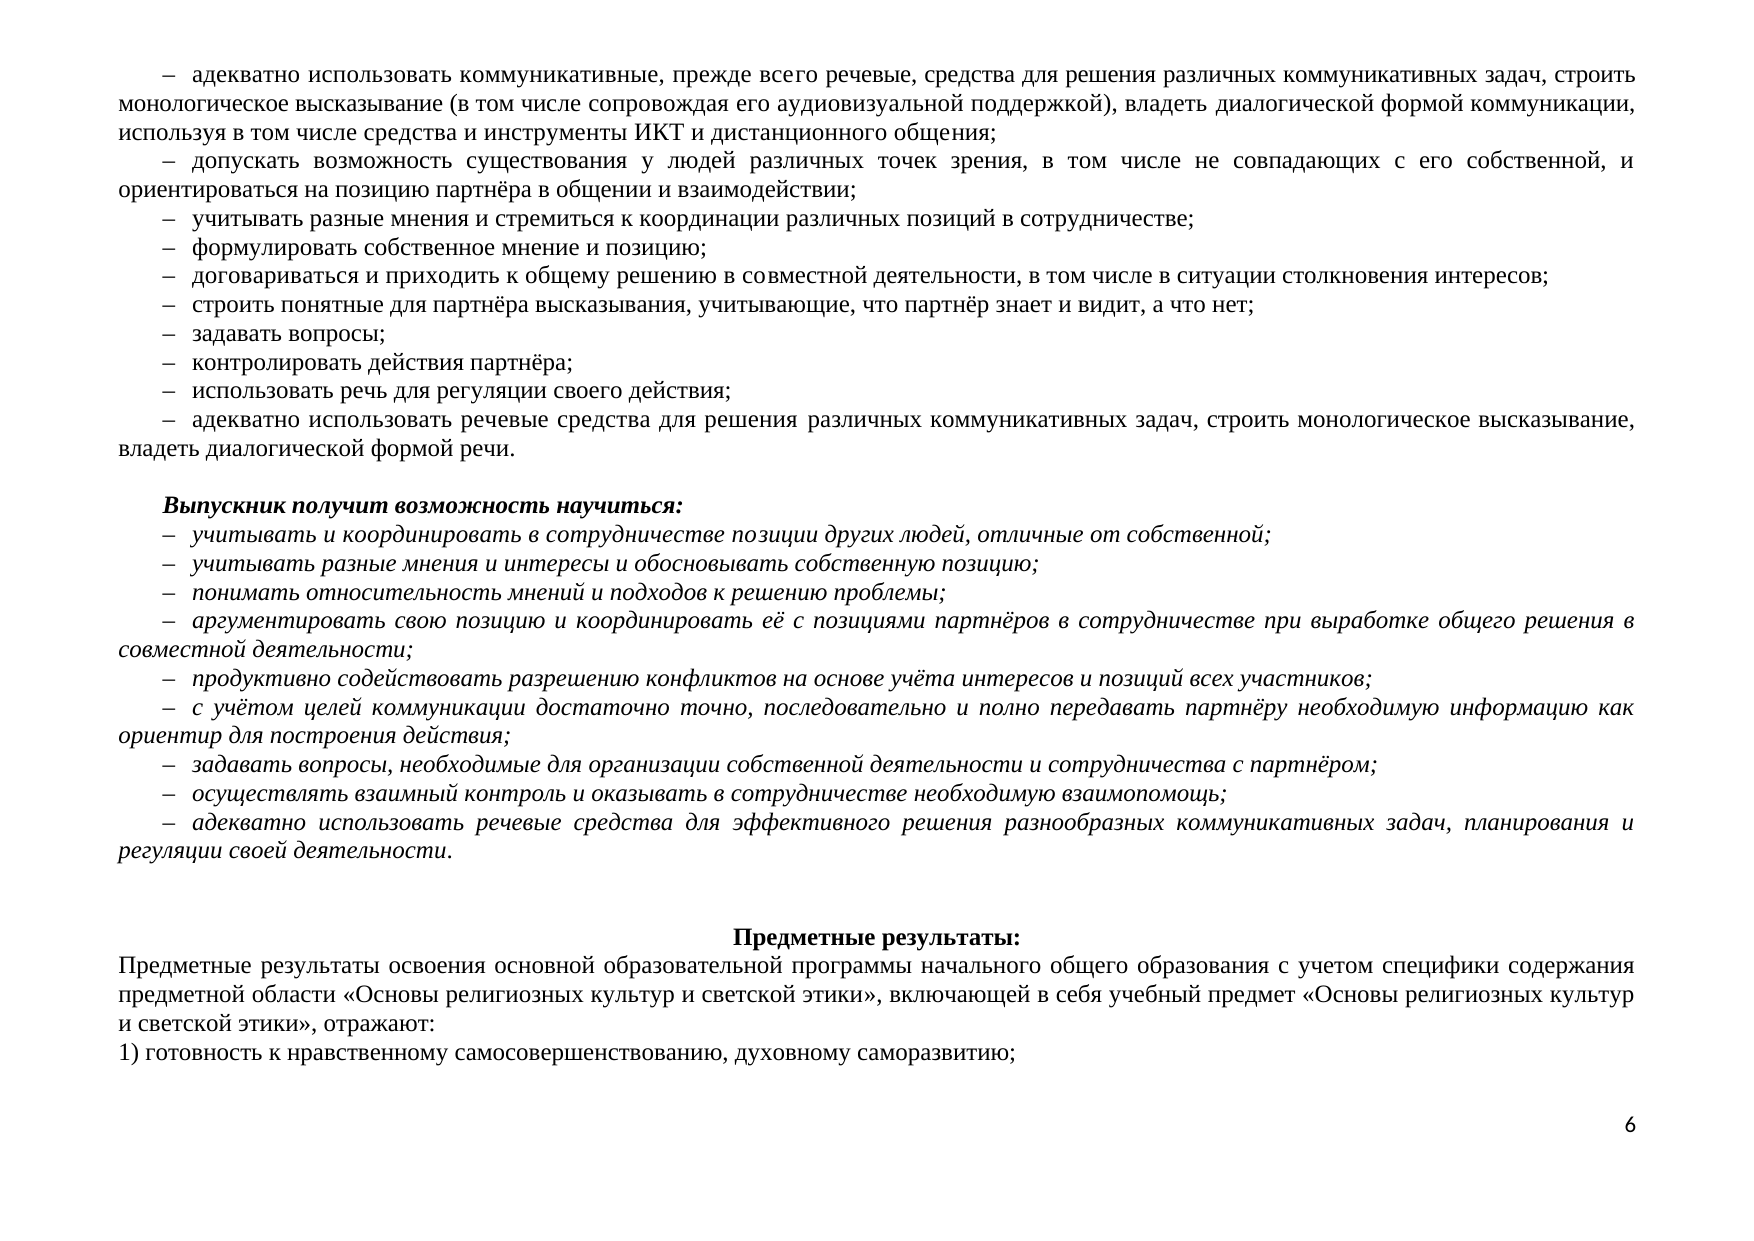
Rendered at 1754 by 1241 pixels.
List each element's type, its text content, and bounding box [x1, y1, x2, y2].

list учитывать разные мнения и интересы и обосновывать собственную позицию; [118, 548, 1636, 577]
list учитывать и координировать в сотрудничестве позиции других людей, отличные от собственной; [118, 519, 1636, 548]
list использовать речь для регуляции своего действия; [118, 375, 1636, 404]
list понимать относительность мнений и подходов к решению проблемы; [118, 577, 1636, 605]
list адекватно использовать коммуникативные, прежде всего речевые, средства для решения различных коммуникативных задач, строить монологическое высказывание (в том числе сопровождая его аудиовизуальной поддержкой), владеть диалогической формой коммуникации, используя в том числе средства и инструменты ИКТ и дистанционного общения; [118, 59, 1636, 145]
list адекватно использовать речевые средства для решения различных коммуникативных задач, строить монологическое высказывание, владеть диалогической формой речи. [118, 404, 1636, 462]
list продуктивно содействовать разрешению конфликтов на основе учёта интересов и позиций всех участников; [118, 663, 1636, 692]
list формулировать собственное мнение и позицию; [118, 232, 1636, 260]
list задавать вопросы; [118, 318, 1636, 347]
text 1) готовность к нравственному самосовершенствованию, духовному саморазвитию; [118, 1037, 1636, 1065]
list допускать возможность существования у людей различных точек зрения, в том числе не совпадающих с его собственной, и ориентироваться на позицию партнёра в общении и взаимодействии; [118, 145, 1636, 203]
text Выпускник получит возможность научиться: [118, 490, 1636, 519]
list строить понятные для партнёра высказывания, учитывающие, что партнёр знает и видит, а что нет; [118, 289, 1636, 318]
text Предметные результаты освоения основной образовательной программы начального общего образования с учетом специфики содержания предметной области «Основы религиозных культур и светской этики», включающей в себя учебный предмет «Основы религиозных культур и светской этики», отражают: [118, 950, 1636, 1037]
list учитывать разные мнения и стремиться к координации различных позиций в сотрудничестве; [118, 203, 1636, 232]
list контролировать действия партнёра; [118, 347, 1636, 375]
list договариваться и приходить к общему решению в совместной деятельности, в том числе в ситуации столкновения интересов; [118, 260, 1636, 289]
list адекватно использовать речевые средства для эффективного решения разнообразных коммуникативных задач, планирования и регуляции своей деятельности. [118, 807, 1636, 864]
list осуществлять взаимный контроль и оказывать в сотрудничестве необходимую взаимопомощь; [118, 778, 1636, 807]
list с учётом целей коммуникации достаточно точно, последовательно и полно передавать партнёру необходимую информацию как ориентир для построения действия; [118, 692, 1636, 749]
list аргументировать свою позицию и координировать её с позициями партнёров в сотрудничестве при выработке общего решения в совместной деятельности; [118, 605, 1636, 663]
text Предметные результаты: [118, 922, 1636, 950]
list задавать вопросы, необходимые для организации собственной деятельности и сотрудничества с партнёром; [118, 749, 1636, 778]
